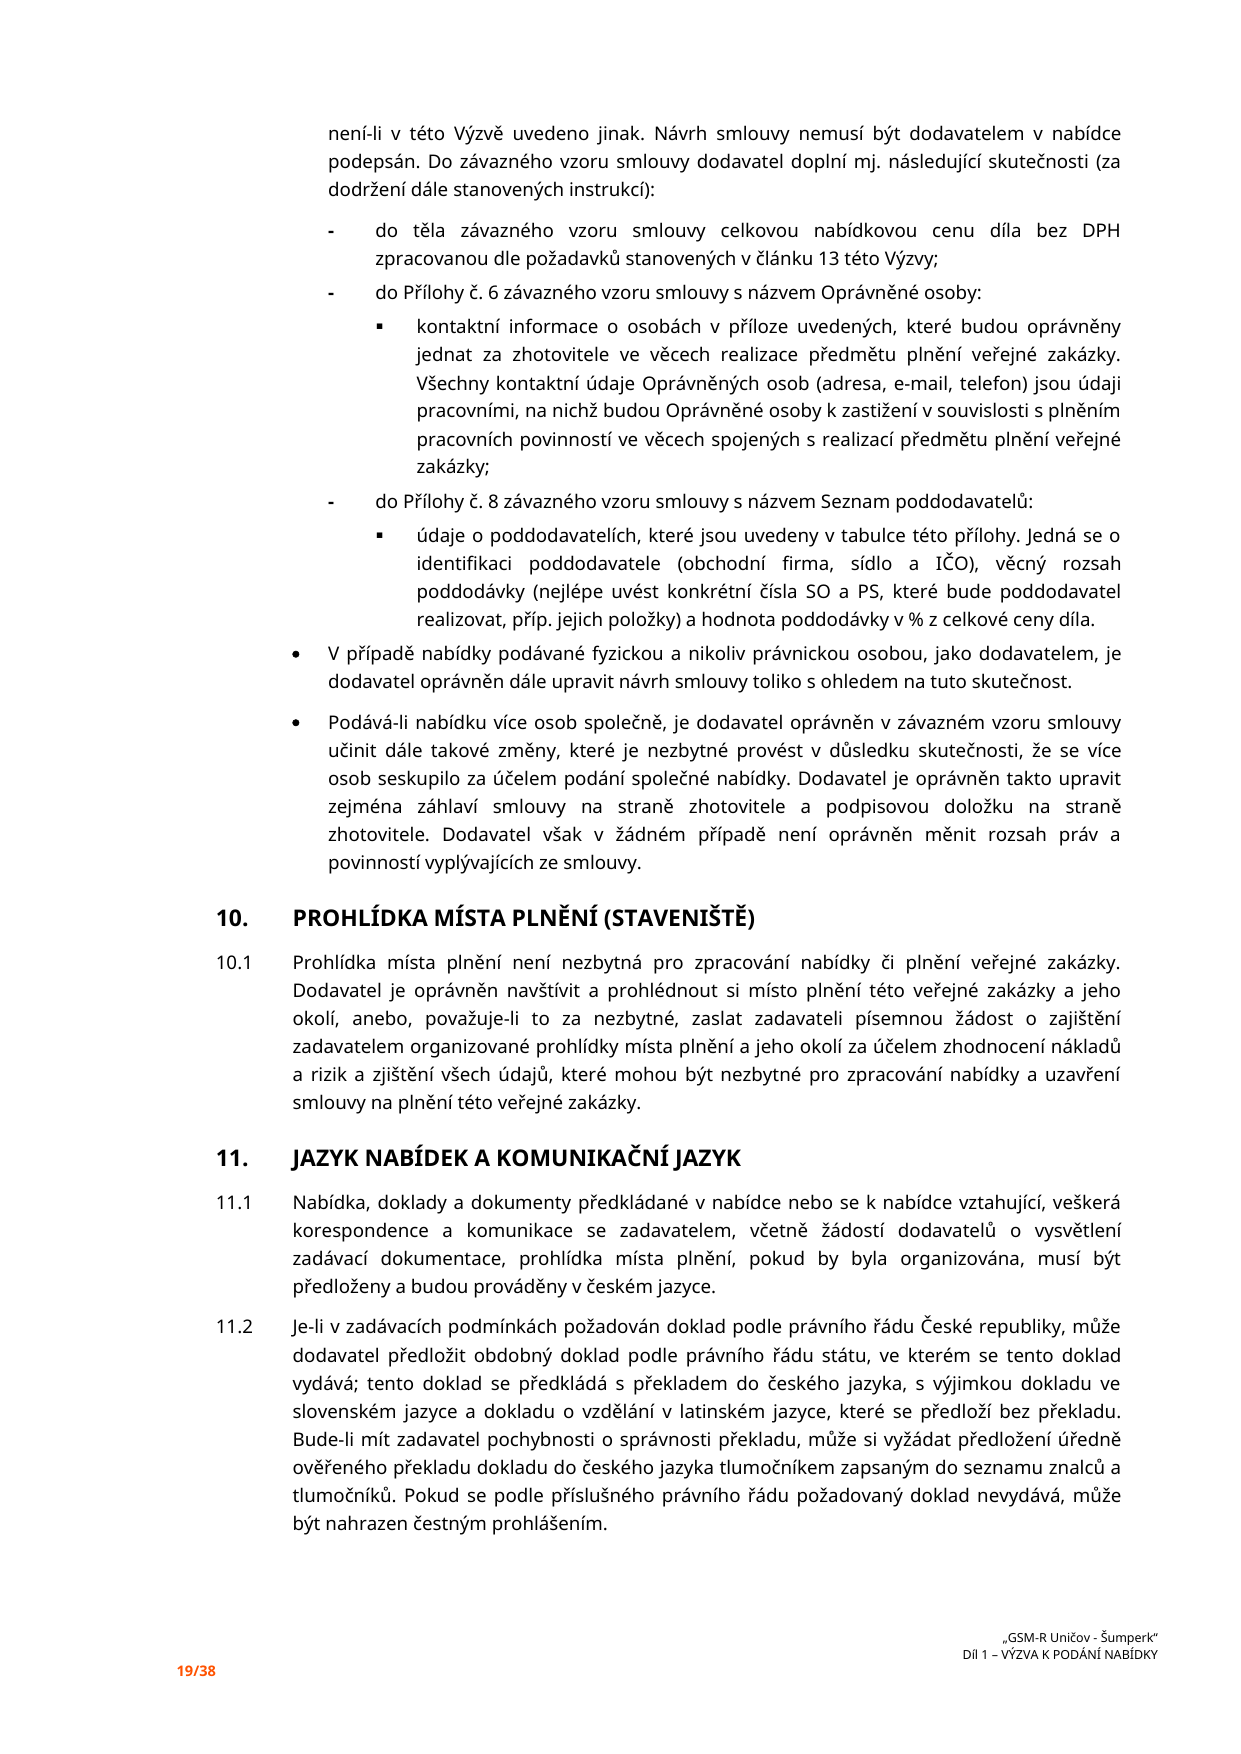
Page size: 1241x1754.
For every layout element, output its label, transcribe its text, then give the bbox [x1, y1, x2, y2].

text Podává-li nabídku více osob společně, je dodavatel oprávněn v závazném vzoru smlouvy učinit dále takové změny, které je nezbytné provést v důsledku skutečnosti, že se více osob seskupilo za účelem podání společné nabídky. Dodavatel je oprávněn takto upravit zejména záhlaví smlouvy na straně zhotovitele a podpisovou doložku na straně zhotovitele. Dodavatel však v žádném případě není oprávněn měnit rozsah práv a povinností vyplývajících ze smlouvy. [292, 709, 1122, 875]
text V případě nabídky podávané fyzickou a nikoliv právnickou osobou, jako dodavatelem, je dodavatel oprávněn dále upravit návrh smlouvy toliko s ohledem na tuto skutečnost. [292, 641, 1122, 694]
text JAZYK NABÍDEK A KOMUNIKAČNÍ JAZYK [216, 1142, 1122, 1174]
text Je-li v zadávacích podmínkách požadován doklad podle právního řádu České republiky, může dodavatel předložit obdobný doklad podle právního řádu státu, ve kterém se tento doklad vydává; tento doklad se předkládá s překladem do českého jazyka, s výjimkou dokladu ve slovenském jazyce a dokladu o vzdělání v latinském jazyce, které se předloží bez překladu. Bude-li mít zadavatel pochybnosti o správnosti překladu, může si vyžádat předložení úředně ověřeného překladu dokladu do českého jazyka tlumočníkem zapsaným do seznamu znalců a tlumočníků. Pokud se podle příslušného právního řádu požadovaný doklad nevydává, může být nahrazen čestným prohlášením. [216, 1314, 1122, 1536]
text do Přílohy č. 8 závazného vzoru smlouvy s názvem Seznam poddodavatelů: [328, 488, 1122, 514]
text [292, 121, 1122, 202]
text do těla závazného vzoru smlouvy celkovou nabídkovou cenu díla bez DPH zpracovanou dle požadavků stanovených v článku 13 této Výzvy; [328, 217, 1122, 271]
text PROHLÍDKA MÍSTA PLNĚNÍ (STAVENIŠTĚ) [216, 902, 1122, 934]
text údaje o poddodavatelích, které jsou uvedeny v tabulce této přílohy. Jedná se o identifikaci poddodavatele (obchodní firma, sídlo a IČO), věcný rozsah poddodávky (nejlépe uvést konkrétní čísla SO a PS, které bude poddodavatel realizovat, příp. jejich položky) a hodnota poddodávky v % z celkové ceny díla. [375, 522, 1122, 632]
text do Přílohy č. 6 závazného vzoru smlouvy s názvem Oprávněné osoby: [328, 279, 1122, 305]
text Nabídka, doklady a dokumenty předkládané v nabídce nebo se k nabídce vztahující, veškerá korespondence a komunikace se zadavatelem, včetně žádostí dodavatelů o vysvětlení zadávací dokumentace, prohlídka místa plnění, pokud by byla organizována, musí být předloženy a budou prováděny v českém jazyce. [216, 1189, 1122, 1299]
text kontaktní informace o osobách v příloze uvedených, které budou oprávněny jednat za zhotovitele ve věcech realizace předmětu plnění veřejné zakázky. Všechny kontaktní údaje Oprávněných osob (adresa, e-mail, telefon) jsou údaji pracovními, na nichž budou Oprávněné osoby k zastižení v souvislosti s plněním pracovních povinností ve věcech spojených s realizací předmětu plnění veřejné zakázky; [375, 314, 1122, 479]
text Prohlídka místa plnění není nezbytná pro zpracování nabídky či plnění veřejné zakázky. Dodavatel je oprávněn navštívit a prohlédnout si místo plnění této veřejné zakázky a jeho okolí, anebo, považuje-li to za nezbytné, zaslat zadavateli písemnou žádost o zajištění zadavatelem organizované prohlídky místa plnění a jeho okolí za účelem zhodnocení nákladů a rizik a zjištění všech údajů, které mohou být nezbytné pro zpracování nabídky a uzavření smlouvy na plnění této veřejné zakázky. [216, 949, 1122, 1115]
